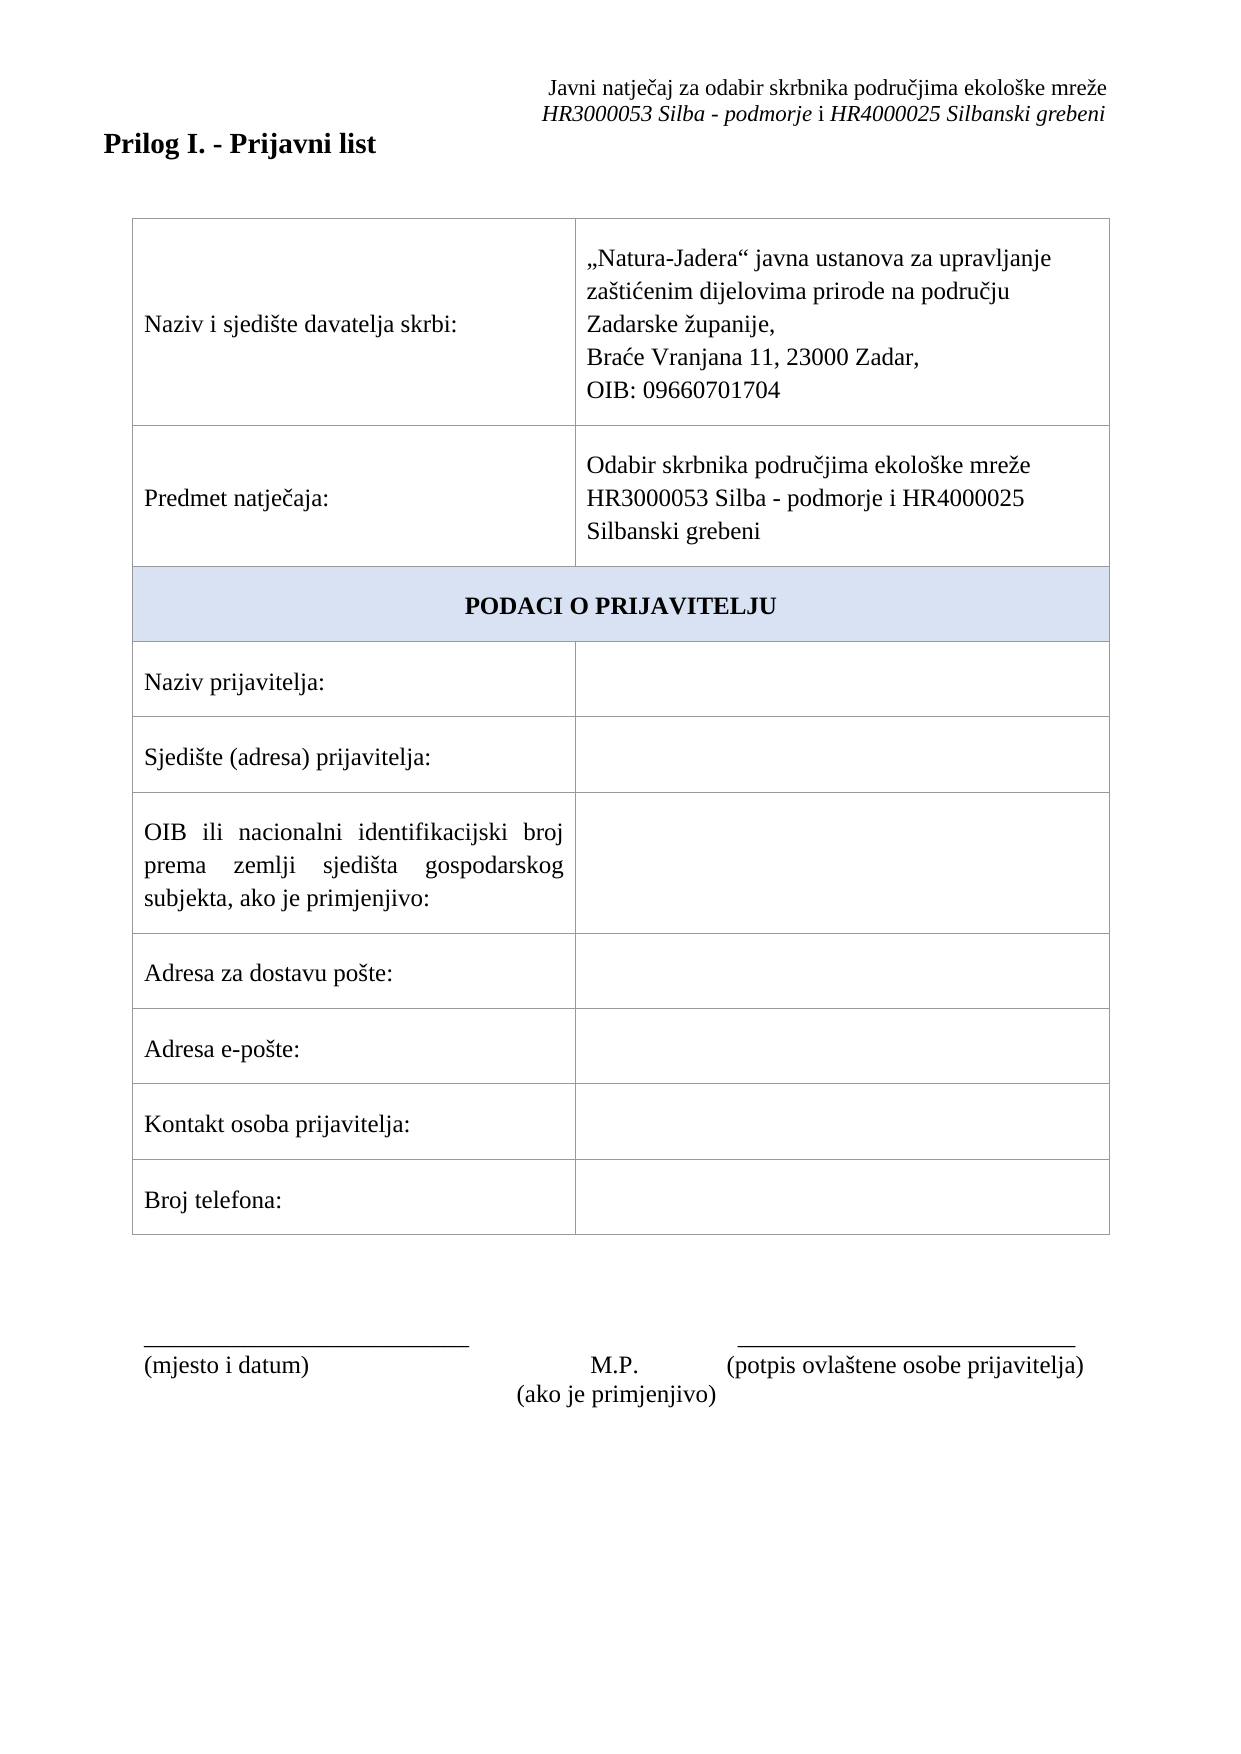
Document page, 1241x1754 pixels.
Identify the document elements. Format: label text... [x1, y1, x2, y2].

table_cell [576, 934, 1109, 1008]
table_cell [576, 793, 1109, 932]
text (mjesto i datum) M.P. (potpis ovlaštene osobe prijavitelja) [144, 1350, 1107, 1379]
table_cell [576, 1009, 1109, 1083]
text __________________________ ___________________________ [144, 1321, 1107, 1350]
table_cell Adresa e-pošte: [133, 1009, 575, 1083]
table_cell OIB ili nacionalni identifikacijski broj prema zemlji sjedišta gospodarskog subjekta, ako je primjenjivo: [133, 793, 575, 932]
text (ako je primjenjivo) [144, 1379, 1107, 1407]
table_header „Natura-Jadera“ javna ustanova za upravljanje zaštićenim dijelovima prirode na području Zadarske županije, Braće Vranjana 11, 23000 Zadar, OIB: 09660701704 [576, 219, 1109, 424]
table_cell [576, 642, 1109, 716]
table_cell Sjedište (adresa) prijavitelja: [133, 717, 575, 791]
table_cell Predmet natječaja: [133, 426, 575, 566]
table_cell [576, 1084, 1109, 1159]
table_cell [576, 1160, 1109, 1234]
table_cell Kontakt osoba prijavitelja: [133, 1084, 575, 1159]
table_cell Odabir skrbnika područjima ekološke mreže HR3000053 Silba - podmorje i HR4000025 Silbanski grebeni [576, 426, 1109, 566]
table_cell [576, 717, 1109, 791]
table_cell PODACI O PRIJAVITELJU [133, 567, 1109, 641]
table_cell Naziv prijavitelja: [133, 642, 575, 716]
table_cell Broj telefona: [133, 1160, 575, 1234]
table_header Naziv i sjedište davatelja skrbi: [133, 219, 575, 424]
table_cell Adresa za dostavu pošte: [133, 934, 575, 1008]
